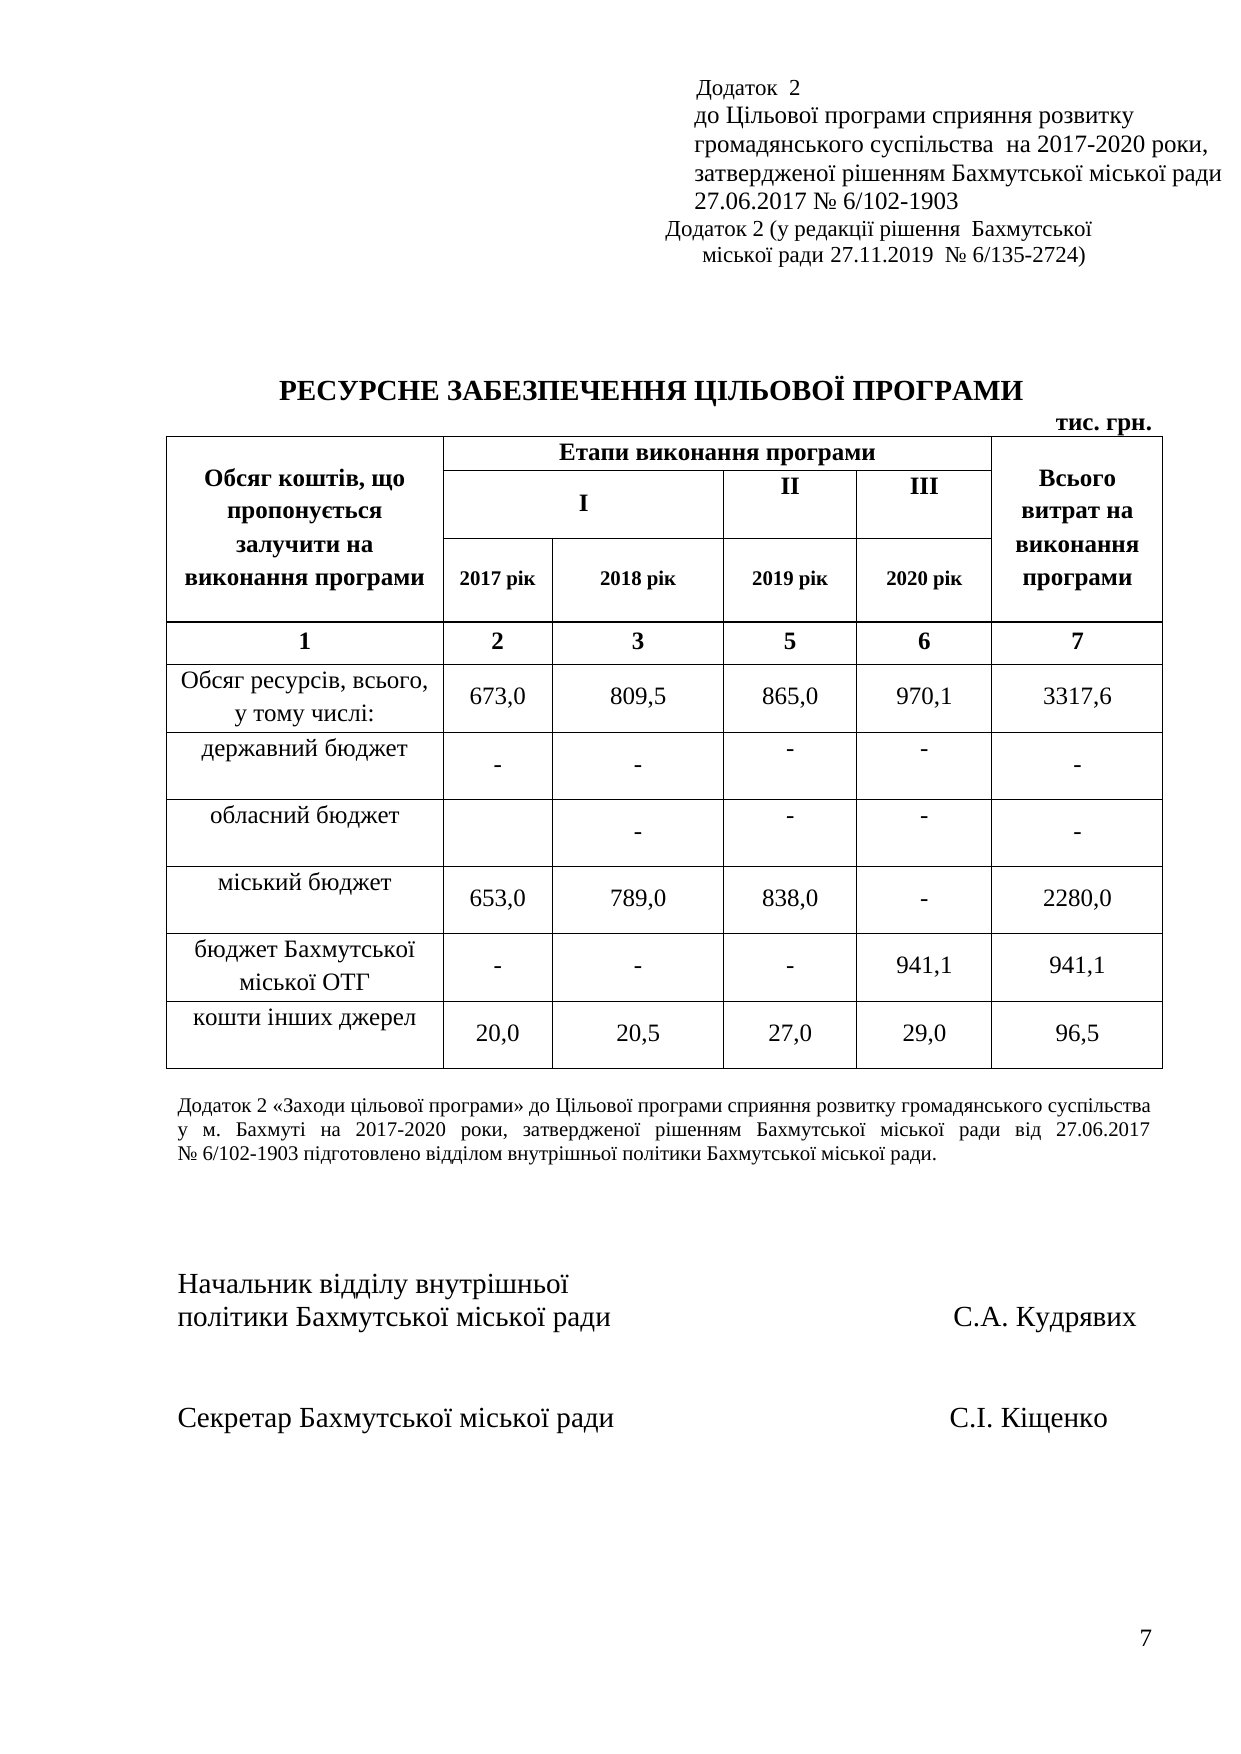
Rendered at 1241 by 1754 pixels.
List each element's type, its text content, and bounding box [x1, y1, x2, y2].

table_cell 1 [167, 623, 443, 664]
table_cell І [444, 471, 723, 537]
text міської ради 27.11.2019 № 6/135-2724) [177, 242, 1199, 268]
table_cell - [444, 733, 552, 799]
text тис. грн. [177, 407, 1152, 436]
table_cell - [553, 934, 723, 1001]
table_cell - [857, 800, 991, 866]
table_cell - [724, 800, 856, 866]
table_cell - [553, 733, 723, 799]
text політики Бахмутської міської ради С.А. Кудрявих [177, 1299, 1152, 1333]
table_cell 20,5 [553, 1002, 723, 1068]
table_cell - [992, 800, 1162, 866]
table_cell - [724, 733, 856, 799]
text Додаток 2 «Заходи цільової програми» до Цільової програми сприяння розвитку громадянського суспільства у м. Бахмуті на 2017-2020 роки, затвердженої рішенням Бахмутської міської ради від 27.06.2017 № 6/102-1903 підготовлено відділом внутрішньої політики Бахмутської міської ради. [177, 1093, 1152, 1165]
table_cell - [992, 733, 1162, 799]
table_cell обласний бюджет [167, 800, 443, 866]
table_cell 673,0 [444, 665, 552, 732]
text РЕСУРСНЕ ЗАБЕЗПЕЧЕННЯ ЦІЛЬОВОЇ ПРОГРАМИ [0, 373, 1152, 407]
table_cell 3 [553, 623, 723, 664]
table_cell 2280,0 [992, 867, 1162, 933]
table_cell кошти інших джерел [167, 1002, 443, 1068]
table_cell 2 [444, 623, 552, 664]
table_cell 838,0 [724, 867, 856, 933]
table_header Всього витрат на виконання програми [992, 437, 1162, 621]
table_header до Цільової програми сприяння розвитку громадянського суспільства на 2017-2020 роки, затвердженої рішенням Бахмутської міської ради 27.06.2017 № 6/102-1903 [694, 100, 1240, 215]
table_cell 789,0 [553, 867, 723, 933]
table_cell 941,1 [992, 934, 1162, 1001]
table_cell - [444, 934, 552, 1001]
table_cell 941,1 [857, 934, 991, 1001]
table_cell 27,0 [724, 1002, 856, 1068]
table_cell 2020 рік [857, 539, 991, 621]
table_cell - [724, 934, 856, 1001]
table_cell міський бюджет [167, 867, 443, 933]
table_cell 653,0 [444, 867, 552, 933]
table_cell 7 [992, 623, 1162, 664]
table_cell - [857, 733, 991, 799]
table_cell 2017 рік [444, 539, 552, 621]
table_cell бюджет Бахмутської міської ОТГ [167, 934, 443, 1001]
table_cell 2018 рік [553, 539, 723, 621]
table_cell 3317,6 [992, 665, 1162, 732]
table_cell 29,0 [857, 1002, 991, 1068]
text Секретар Бахмутської міської ради С.І. Кіщенко [177, 1400, 1152, 1433]
table_cell 96,5 [992, 1002, 1162, 1068]
table_cell ІІІ [857, 471, 991, 537]
table_cell 865,0 [724, 665, 856, 732]
table_cell 2019 рік [724, 539, 856, 621]
text Начальник відділу внутрішньої [177, 1266, 1152, 1299]
table_cell 809,5 [553, 665, 723, 732]
text Додаток 2 [177, 74, 1152, 100]
table_cell - [553, 800, 723, 866]
table_header Обсяг коштів, що пропонується залучити на виконання програми [167, 437, 443, 621]
table_cell 970,1 [857, 665, 991, 732]
table_cell 6 [857, 623, 991, 664]
table_cell 20,0 [444, 1002, 552, 1068]
table_cell 5 [724, 623, 856, 664]
table_cell ІІ [724, 471, 856, 537]
text Додаток 2 (у редакції рішення Бахмутської [177, 215, 1199, 242]
table_cell Обсяг ресурсів, всього, у тому числі: [167, 665, 443, 732]
table_header Етапи виконання програми [444, 437, 991, 470]
table_cell державний бюджет [167, 733, 443, 799]
table_cell - [857, 867, 991, 933]
table_cell [444, 800, 552, 866]
